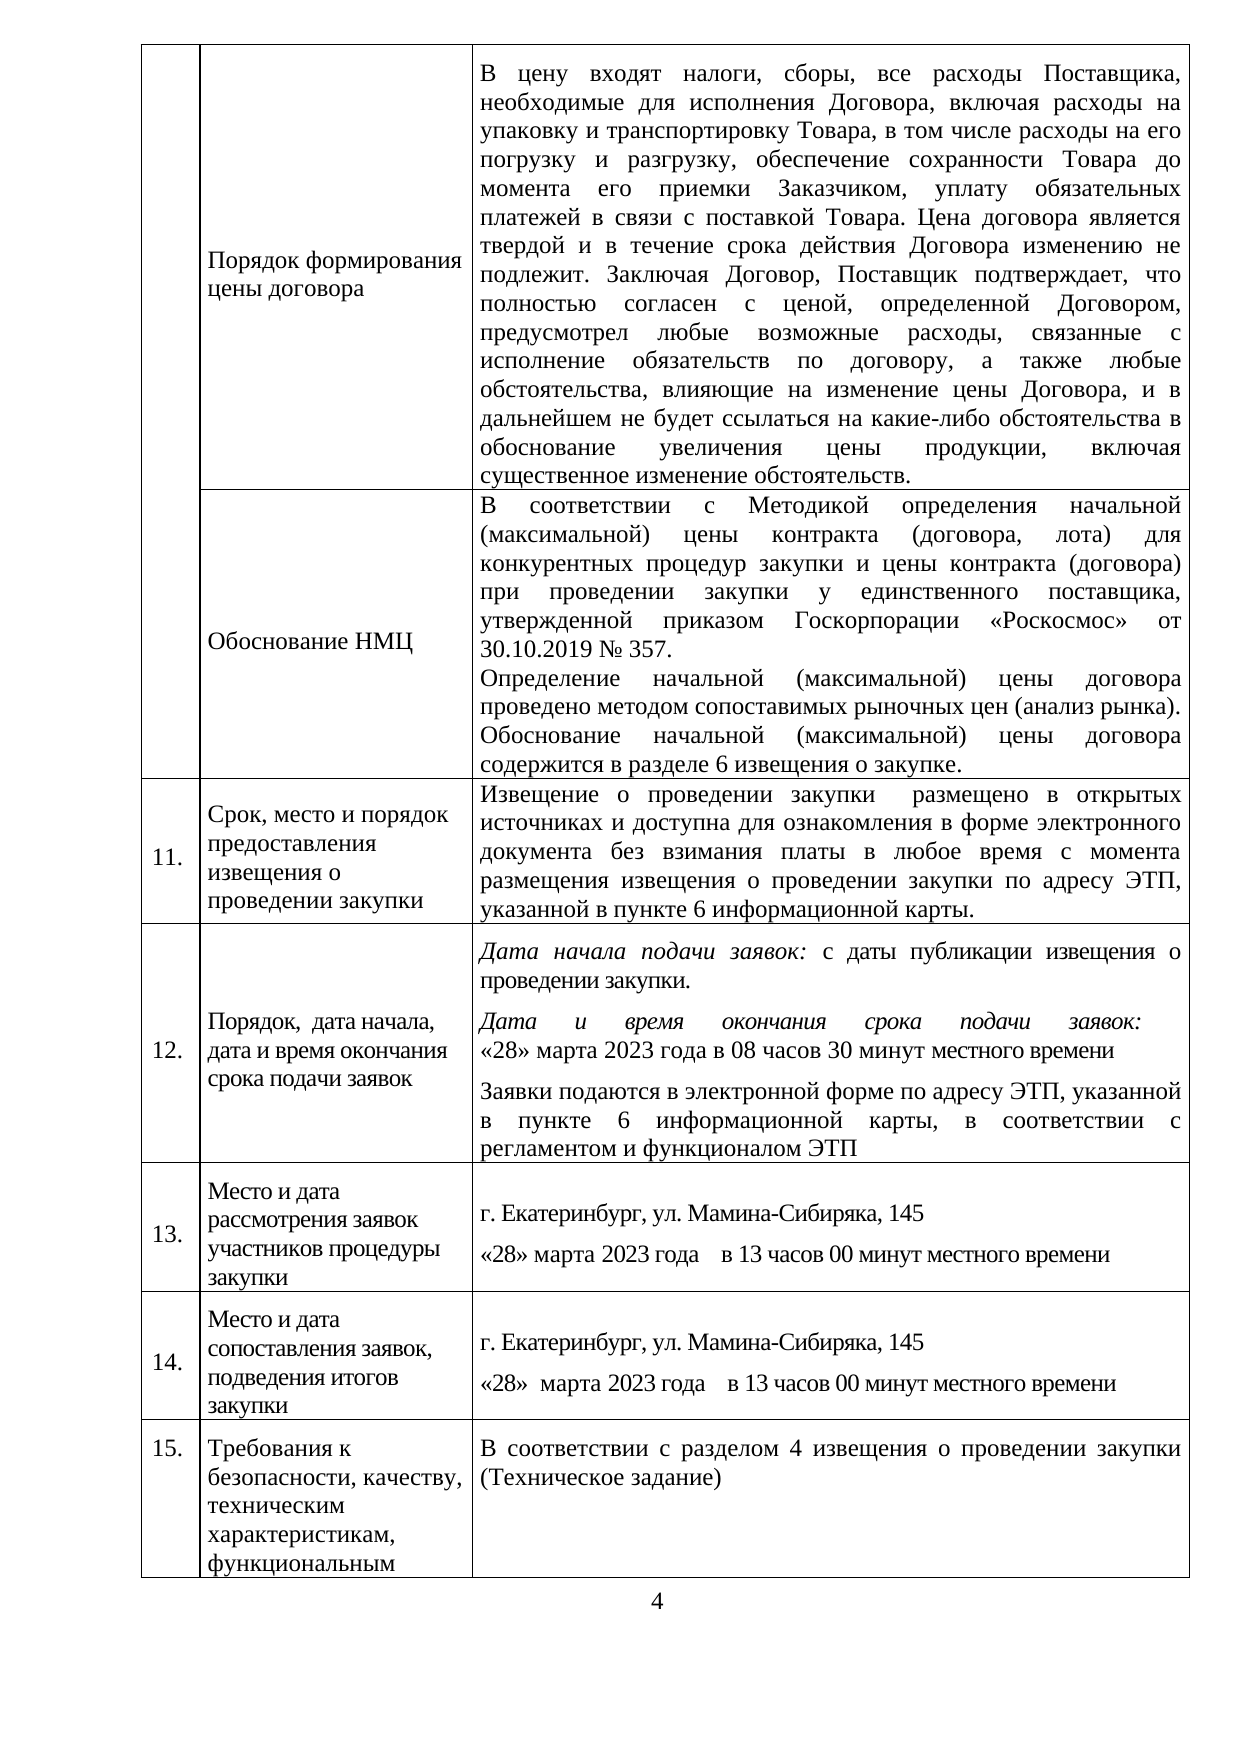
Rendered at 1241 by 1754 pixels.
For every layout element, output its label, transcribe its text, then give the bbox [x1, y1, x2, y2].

table_cell Порядок формирования цены договора [201, 45, 472, 489]
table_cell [473, 1420, 1189, 1577]
table_cell [142, 779, 199, 922]
table_cell В соответствии с Методикой определения начальной (максимальной) цены контракта (договора, лота) для конкурентных процедур закупки и цены контракта (договора) при проведении закупки у единственного поставщика, утвержденной приказом Госкорпорации «Роскосмос» от 30.10.2019 № 357. Определение начальной (максимальной) цены договора проведено методом сопоставимых рыночных цен (анализ рынка). Обоснование начальной (максимальной) цены договора содержится в разделе 6 извещения о закупке. [473, 490, 1189, 778]
table_cell Извещение о проведении закупки размещено в открытых источниках и доступна для ознакомления в форме электронного документа без взимания платы в любое время с момента размещения извещения о проведении закупки по адресу ЭТП, указанной в пункте 6 информационной карты. [473, 779, 1189, 922]
table_cell [142, 1163, 199, 1291]
table_cell В цену входят налоги, сборы, все расходы Поставщика, необходимые для исполнения Договора, включая расходы на упаковку и транспортировку Товара, в том числе расходы на его погрузку и разгрузку, обеспечение сохранности Товара до момента его приемки Заказчиком, уплату обязательных платежей в связи с поставкой Товара. Цена договора является твердой и в течение срока действия Договора изменению не подлежит. Заключая Договор, Поставщик подтверждает, что полностью согласен с ценой, определенной Договором, предусмотрел любые возможные расходы, связанные с исполнение обязательств по договору, а также любые обстоятельства, влияющие на изменение цены Договора, и в дальнейшем не будет ссылаться на какие-либо обстоятельства в обоснование увеличения цены продукции, включая существенное изменение обстоятельств. [473, 45, 1189, 489]
table_cell Порядок, дата начала, дата и время окончания срока подачи заявок [201, 924, 472, 1162]
table_cell Срок, место и порядок предоставления извещения о проведении закупки [201, 779, 472, 922]
table_cell г. Екатеринбург, ул. Мамина-Сибиряка, 145 «28» марта 2023 года в 13 часов 00 минут местного времени [473, 1292, 1189, 1419]
table_cell Место и дата сопоставления заявок, подведения итогов закупки [201, 1292, 472, 1419]
table_cell г. Екатеринбург, ул. Мамина-Сибиряка, 145 «28» марта 2023 года в 13 часов 00 минут местного времени [473, 1163, 1189, 1291]
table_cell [201, 1420, 472, 1577]
table_cell Обоснование НМЦ [201, 490, 472, 778]
table_cell [142, 1420, 199, 1577]
table_cell Место и дата рассмотрения заявок участников процедуры закупки [201, 1163, 472, 1291]
table_cell Дата начала подачи заявок: с даты публикации извещения о проведении закупки. Дата и время окончания срока подачи заявок: «28» марта 2023 года в 08 часов 30 минут местного времени Заявки подаются в электронной форме по адресу ЭТП, указанной в пункте 6 информационной карты, в соответствии с регламентом и функционалом ЭТП [473, 924, 1189, 1162]
table_cell [142, 924, 199, 1162]
table_cell [142, 1292, 199, 1419]
